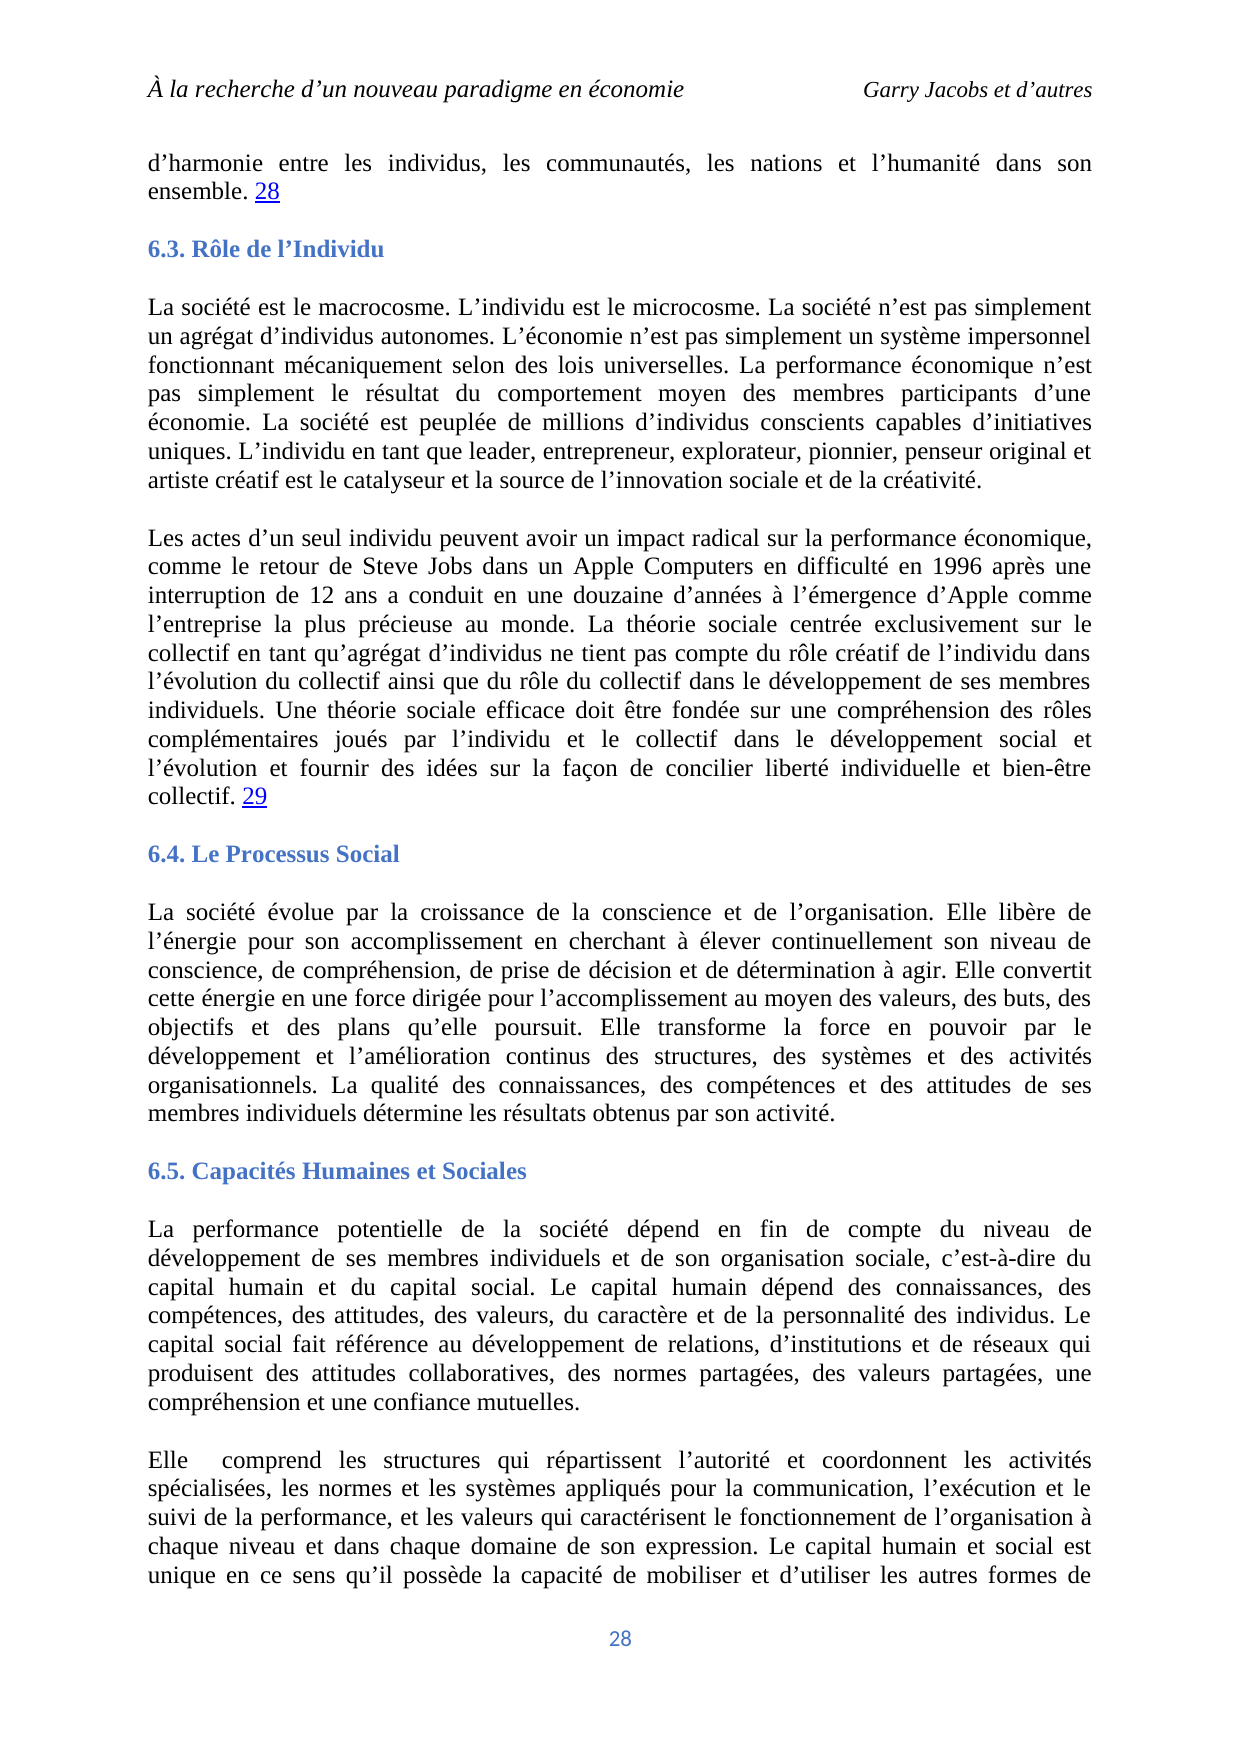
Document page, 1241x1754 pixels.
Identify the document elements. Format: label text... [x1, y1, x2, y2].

text La société évolue par la croissance de la conscience et de l’organisation. Elle libère de l’énergie pour son accomplissement en cherchant à élever continuellement son niveau de conscience, de compréhension, de prise de décision et de détermination à agir. Elle convertit cette énergie en une force dirigée pour l’accomplissement au moyen des valeurs, des buts, des objectifs et des plans qu’elle poursuit. Elle transforme la force en pouvoir par le développement et l’amélioration continus des structures, des systèmes et des activités organisationnels. La qualité des connaissances, des compétences et des attitudes de ses membres individuels détermine les résultats obtenus par son activité. [148, 897, 1093, 1127]
text 6.5. Capacités Humaines et Sociales [148, 1156, 1093, 1185]
text 6.3. Rôle de l’Individu [148, 234, 1093, 263]
text La société est le macrocosme. L’individu est le microcosme. La société n’est pas simplement un agrégat d’individus autonomes. L’économie n’est pas simplement un système impersonnel fonctionnant mécaniquement selon des lois universelles. La performance économique n’est pas simplement le résultat du comportement moyen des membres participants d’une économie. La société est peuplée de millions d’individus conscients capables d’initiatives uniques. L’individu en tant que leader, entrepreneur, explorateur, pionnier, penseur original et artiste créatif est le catalyseur et la source de l’innovation sociale et de la créativité. [148, 292, 1093, 493]
text La performance potentielle de la société dépend en fin de compte du niveau de développement de ses membres individuels et de son organisation sociale, c’est-à-dire du capital humain et du capital social. Le capital humain dépend des connaissances, des compétences, des attitudes, des valeurs, du caractère et de la personnalité des individus. Le capital social fait référence au développement de relations, d’institutions et de réseaux qui produisent des attitudes collaboratives, des normes partagées, des valeurs partagées, une compréhension et une confiance mutuelles. [148, 1214, 1093, 1416]
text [148, 148, 1093, 205]
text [148, 1445, 1093, 1588]
text 6.4. Le Processus Social [148, 839, 1093, 868]
text Les actes d’un seul individu peuvent avoir un impact radical sur la performance économique, comme le retour de Steve Jobs dans un Apple Computers en difficulté en 1996 après une interruption de 12 ans a conduit en une douzaine d’années à l’émergence d’Apple comme l’entreprise la plus précieuse au monde. La théorie sociale centrée exclusivement sur le collectif en tant qu’agrégat d’individus ne tient pas compte du rôle créatif de l’individu dans l’évolution du collectif ainsi que du rôle du collectif dans le développement de ses membres individuels. Une théorie sociale efficace doit être fondée sur une compréhension des rôles complémentaires joués par l’individu et le collectif dans le développement social et l’évolution et fournir des idées sur la façon de concilier liberté individuelle et bien-être collectif. 29 [148, 523, 1093, 810]
